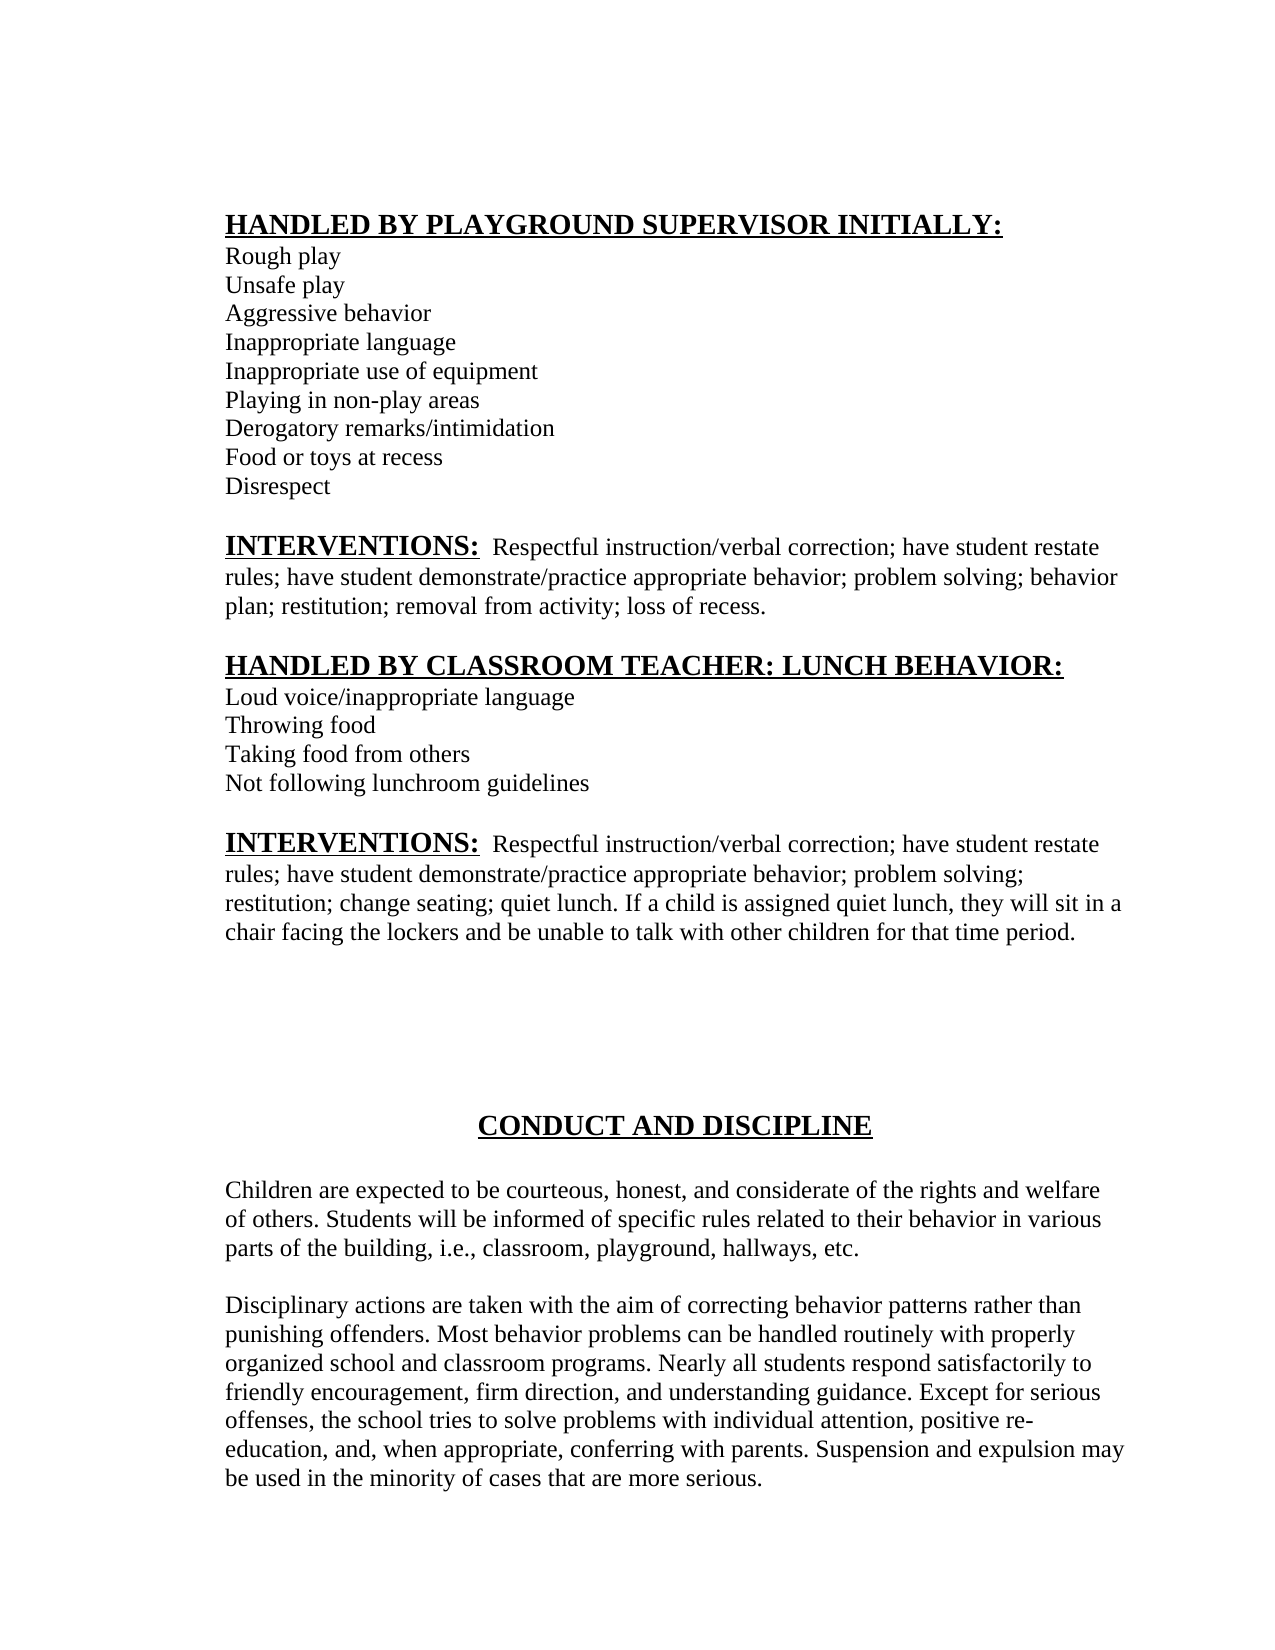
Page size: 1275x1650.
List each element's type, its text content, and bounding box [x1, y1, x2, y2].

text Rough play [225, 241, 1125, 270]
text HANDLED BY PLAYGROUND SUPERVISOR INITIALLY: [225, 207, 1125, 241]
text Aggressive behavior [225, 298, 1125, 327]
text Food or toys at recess [225, 442, 1125, 471]
text Inappropriate language [225, 327, 1125, 356]
text CONDUCT AND DISCIPLINE [225, 1108, 1125, 1142]
text Children are expected to be courteous, honest, and considerate of the rights and welfare of others. Students will be informed of specific rules related to their behavior in various parts of the building, i.e., classroom, playground, hallways, etc. [225, 1175, 1125, 1262]
text Throwing food [225, 711, 1125, 739]
text Disrespect [225, 471, 1125, 500]
text INTERVENTIONS: Respectful instruction/verbal correction; have student restate rules; have student demonstrate/practice appropriate behavior; problem solving; behavior plan; restitution; removal from activity; loss of recess. [225, 528, 1125, 619]
text Loud voice/inappropriate language [225, 682, 1125, 711]
text Disciplinary actions are taken with the aim of correcting behavior patterns rather than punishing offenders. Most behavior problems can be handled routinely with properly organized school and classroom programs. Nearly all students respond satisfactorily to friendly encouragement, firm direction, and understanding guidance. Except for serious offenses, the school tries to solve problems with individual attention, positive re-education, and, when appropriate, conferring with parents. Suspension and expulsion may be used in the minority of cases that are more serious. [225, 1290, 1125, 1492]
text Taking food from others [225, 739, 1125, 768]
text Playing in non-play areas [225, 385, 1125, 413]
text Not following lunchroom guidelines [225, 768, 1125, 797]
text Derogatory remarks/intimidation [225, 413, 1125, 442]
text Unsafe play [225, 270, 1125, 298]
text Inappropriate use of equipment [225, 356, 1125, 385]
text INTERVENTIONS: Respectful instruction/verbal correction; have student restate rules; have student demonstrate/practice appropriate behavior; problem solving; restitution; change seating; quiet lunch. If a child is assigned quiet lunch, they will sit in a chair facing the lockers and be unable to talk with other children for that time period. [225, 826, 1125, 945]
text HANDLED BY CLASSROOM TEACHER: LUNCH BEHAVIOR: [225, 648, 1125, 682]
